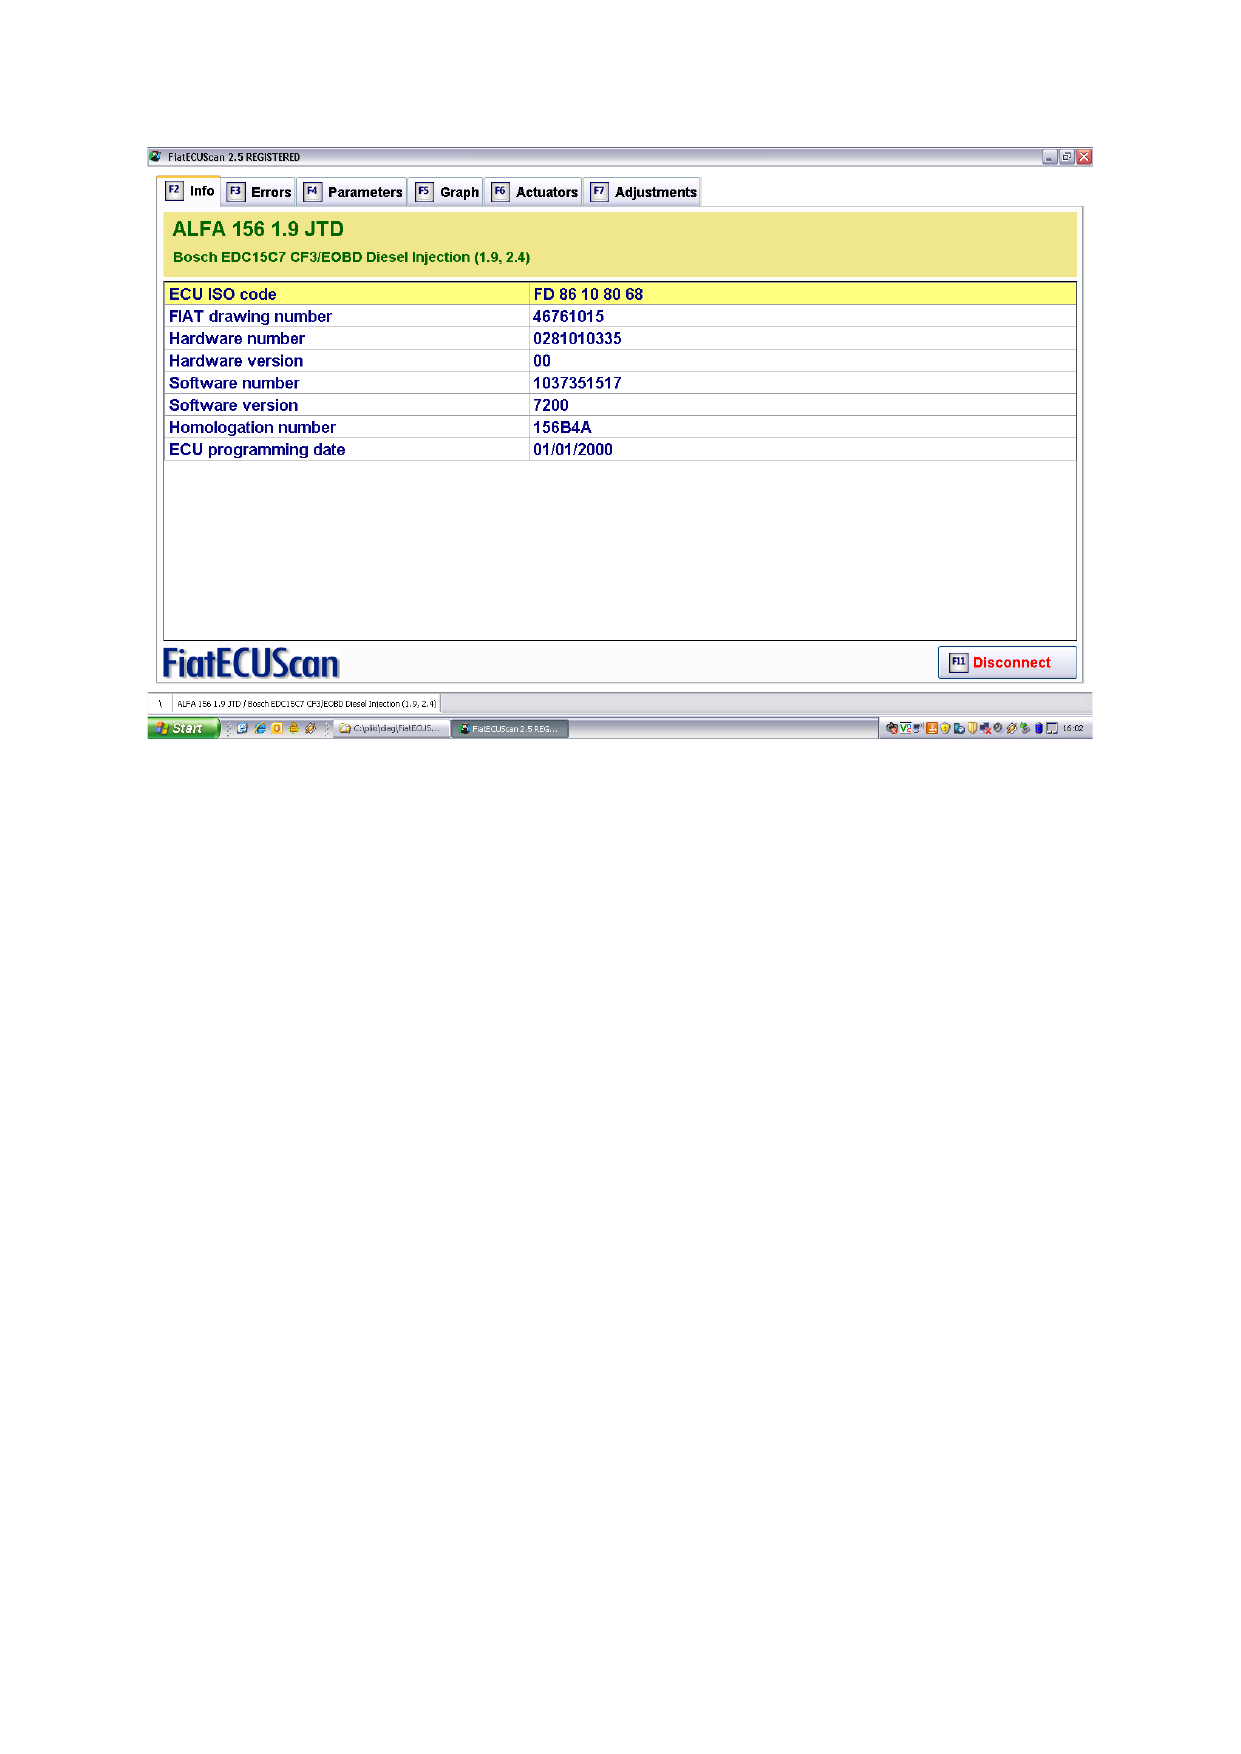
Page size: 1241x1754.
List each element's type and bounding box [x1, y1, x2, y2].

picture [147, 147, 1093, 739]
